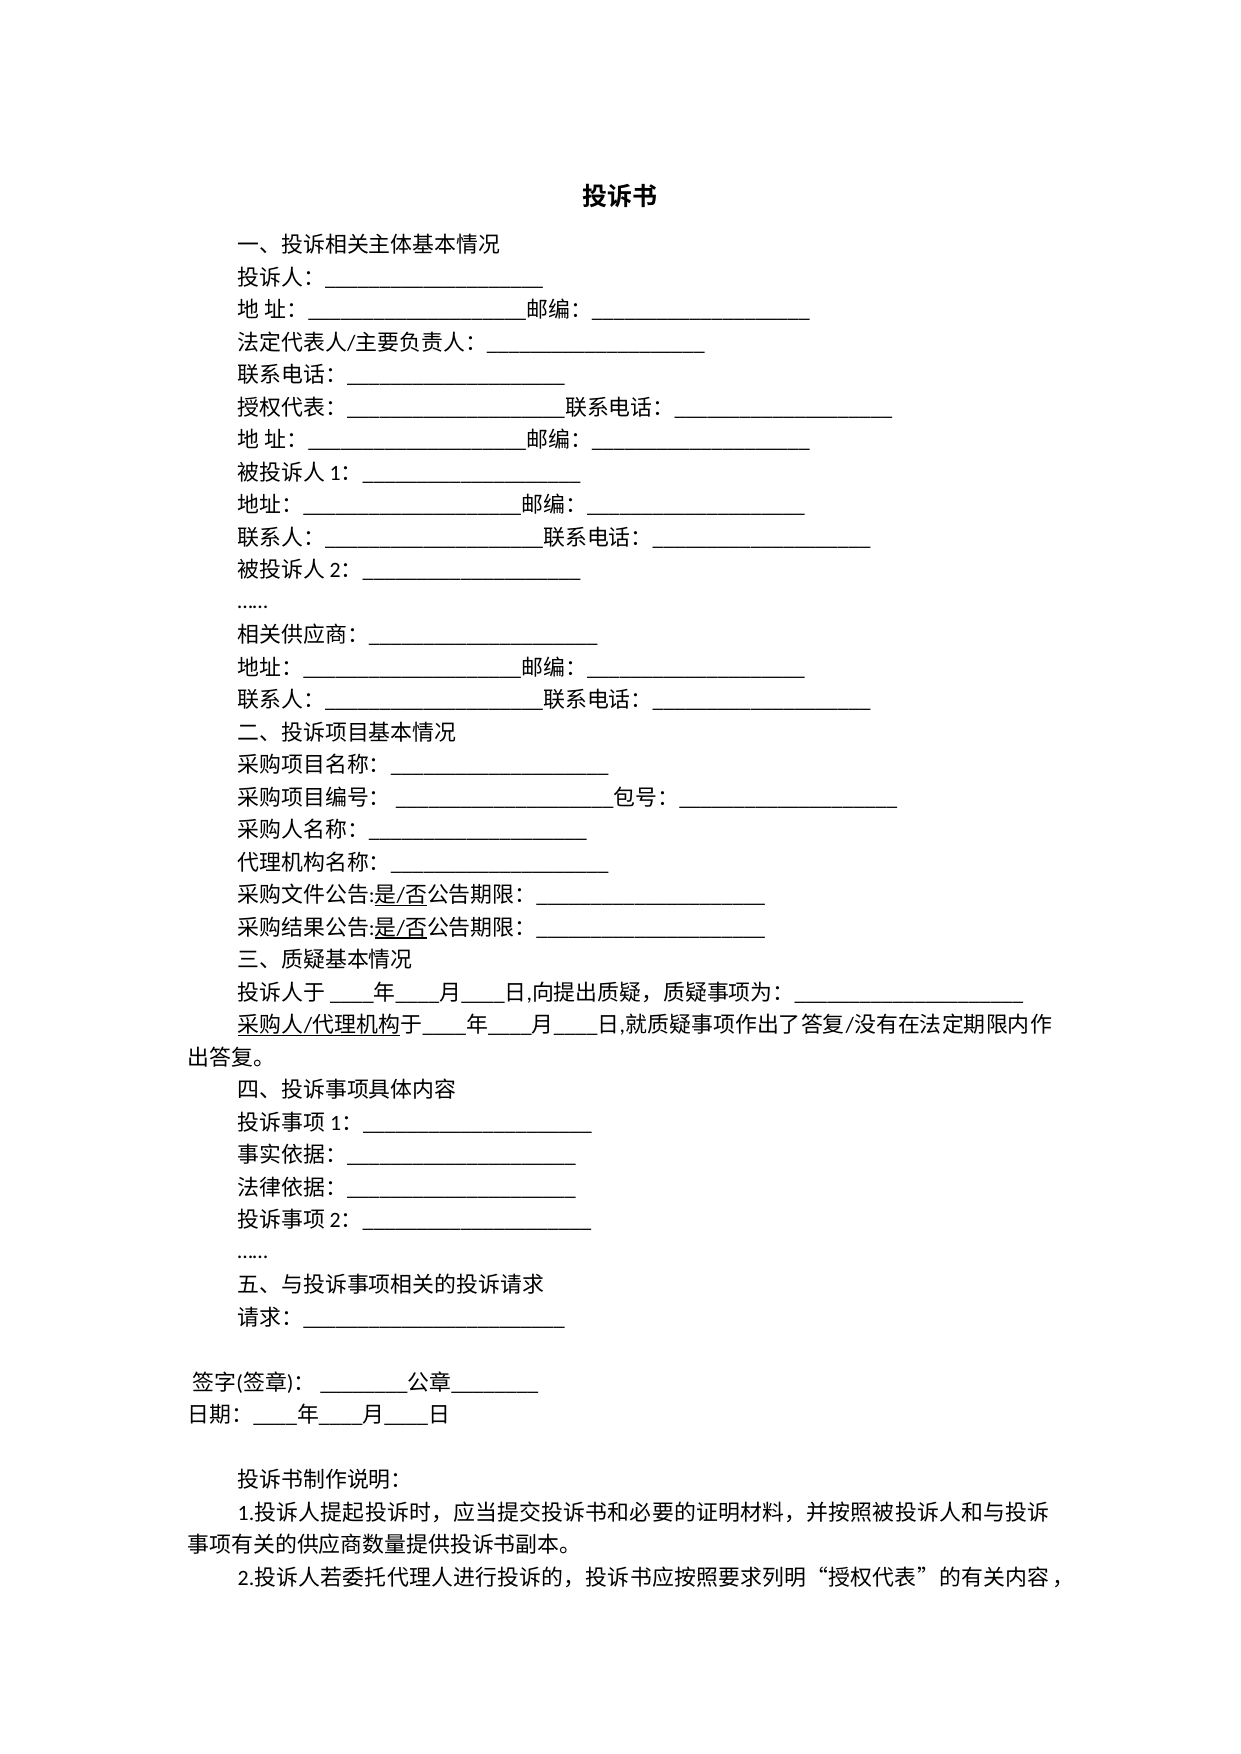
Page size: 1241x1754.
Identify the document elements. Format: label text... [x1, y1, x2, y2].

text 投诉书 [187, 162, 1053, 227]
text …… [187, 1234, 1053, 1267]
text 日期：____年____月____日 [187, 1397, 1053, 1429]
text 采购项目名称：____________________ [187, 747, 1053, 779]
text 联系人：____________________联系电话：____________________ [187, 519, 1053, 552]
text 投诉事项 1：_____________________ [187, 1104, 1053, 1137]
text 采购人名称：____________________ [187, 812, 1053, 844]
text 代理机构名称：____________________ [187, 844, 1053, 877]
text 法律依据：_____________________ [187, 1169, 1053, 1202]
text 三、质疑基本情况 [187, 942, 1053, 974]
text 地址：____________________邮编：____________________ [187, 649, 1053, 682]
text 采购项目编号： ____________________包号：____________________ [187, 779, 1053, 812]
text 二、投诉项目基本情况 [187, 714, 1053, 747]
text 请求：________________________ [187, 1299, 1053, 1332]
text 一、投诉相关主体基本情况 [187, 227, 1053, 259]
text 地 址：____________________邮编：____________________ [187, 292, 1053, 324]
text 相关供应商：_____________________ [187, 617, 1053, 649]
text 联系人：____________________联系电话：____________________ [187, 682, 1053, 714]
text 联系电话：____________________ [187, 357, 1053, 389]
text 地址：____________________邮编：____________________ [187, 487, 1053, 519]
text 采购文件公告:是/否公告期限：_____________________ [187, 877, 1053, 909]
text 授权代表：____________________联系电话：____________________ [187, 389, 1053, 422]
text 1.投诉人提起投诉时，应当提交投诉书和必要的证明材料，并按照被投诉人和与投诉事项有关的供应商数量提供投诉书副本。 [187, 1494, 1053, 1559]
text …… [187, 584, 1053, 617]
text 四、投诉事项具体内容 [187, 1072, 1053, 1104]
text 地 址：____________________邮编：____________________ [187, 422, 1053, 454]
text 法定代表人/主要负责人：____________________ [187, 324, 1053, 357]
text 投诉人：____________________ [187, 259, 1053, 292]
text 事实依据：_____________________ [187, 1137, 1053, 1169]
text 采购人/代理机构于____年____月____日,就质疑事项作出了答复/没有在法定期限内作出答复。 [187, 1007, 1053, 1072]
text 签字(签章)： ________公章________ [187, 1364, 1053, 1397]
text 投诉人于 ____年____月____日,向提出质疑，质疑事项为：_____________________ [187, 974, 1053, 1007]
text 五、与投诉事项相关的投诉请求 [187, 1267, 1053, 1299]
text 投诉事项2：_____________________ [187, 1202, 1053, 1234]
text 被投诉人2：____________________ [187, 552, 1053, 584]
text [187, 1559, 1053, 1592]
text 采购结果公告:是/否公告期限：_____________________ [187, 909, 1053, 942]
text 被投诉人1：____________________ [187, 454, 1053, 487]
text 投诉书制作说明： [187, 1462, 1053, 1494]
